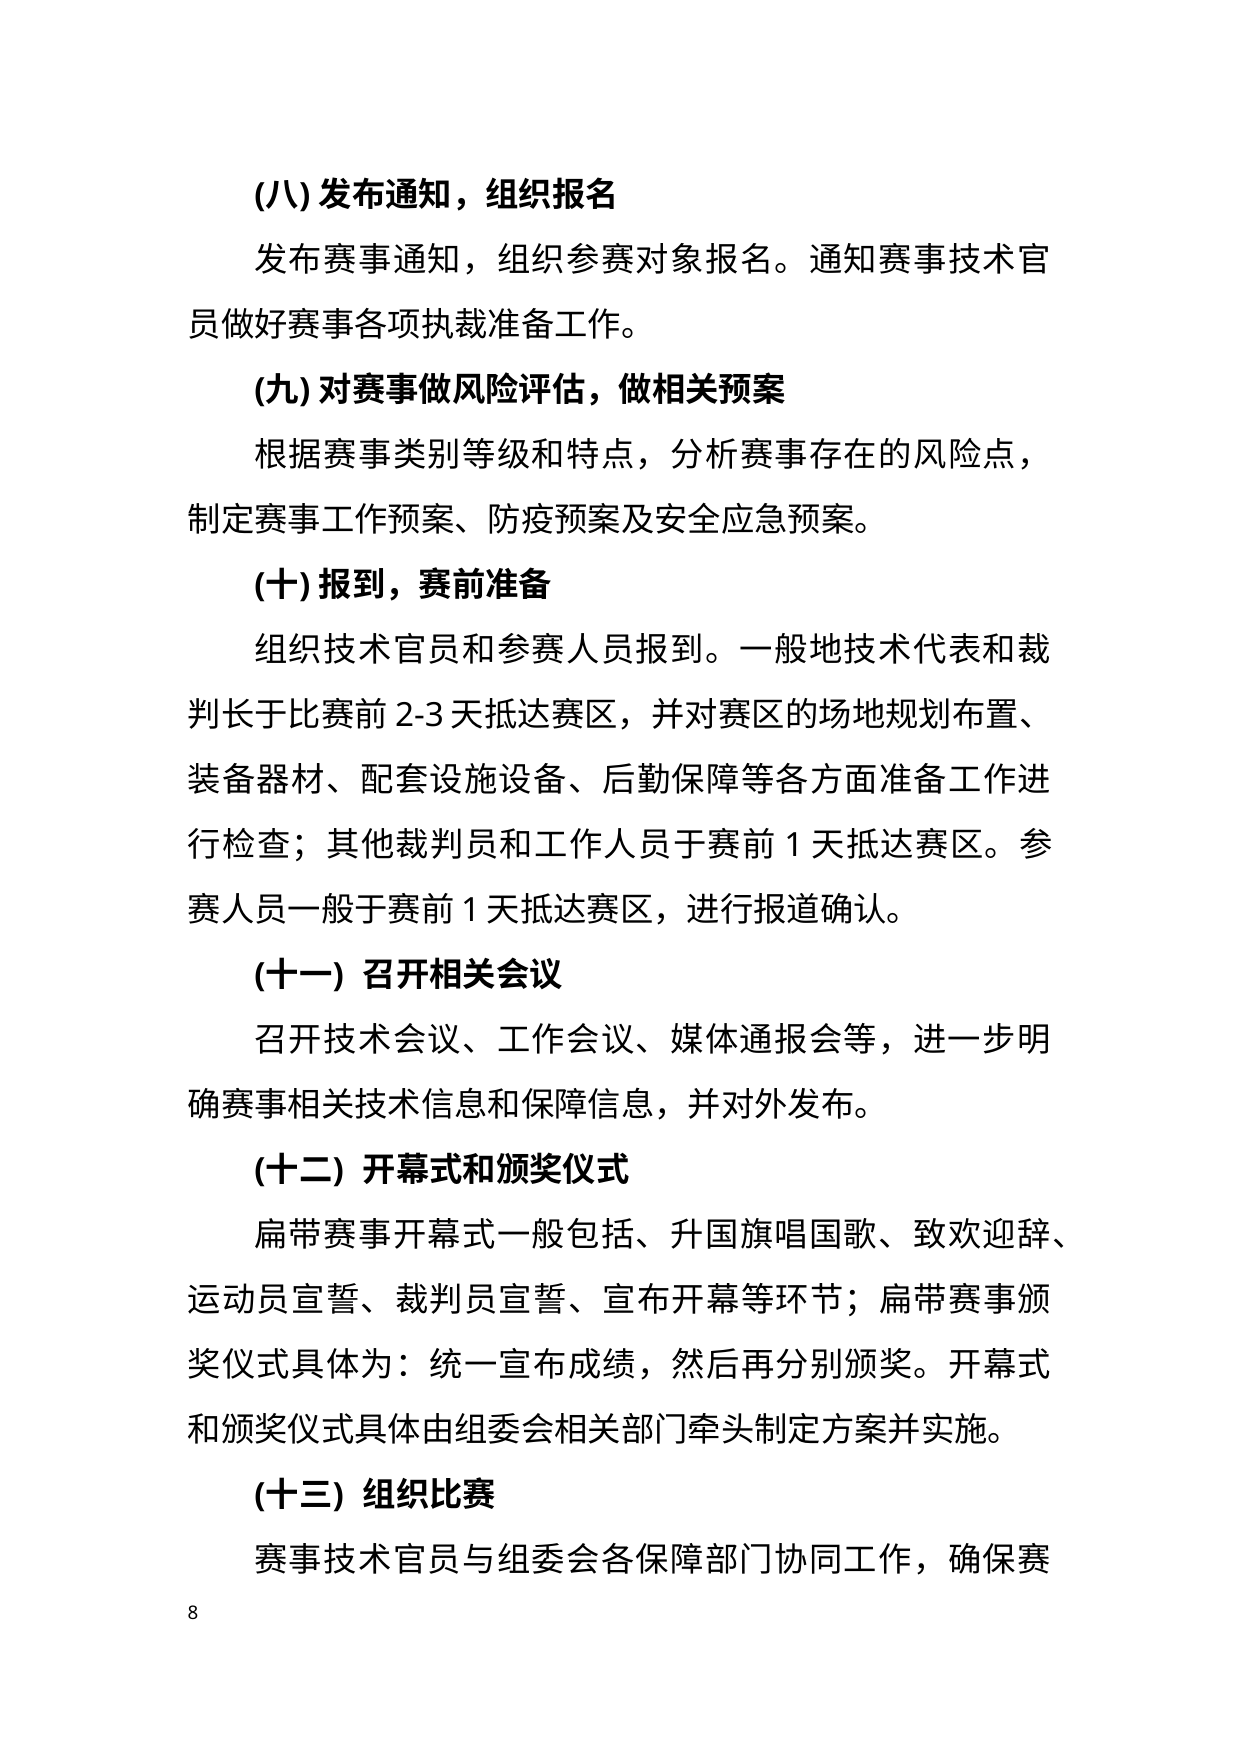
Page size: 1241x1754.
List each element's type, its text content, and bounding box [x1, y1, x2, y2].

list 开幕式和颁奖仪式 [254, 1135, 1053, 1200]
text 扁带赛事开幕式一般包括、升国旗唱国歌、致欢迎辞、运动员宣誓、裁判员宣誓、宣布开幕等环节；扁带赛事颁奖仪式具体为：统一宣布成绩，然后再分别颁奖。开幕式和颁奖仪式具体由组委会相关部门牵头制定方案并实施。 [187, 1200, 1053, 1460]
text 召开技术会议、工作会议、媒体通报会等，进一步明确赛事相关技术信息和保障信息，并对外发布。 [187, 1005, 1053, 1135]
text 组织技术官员和参赛人员报到。一般地技术代表和裁判长于比赛前2-3天抵达赛区，并对赛区的场地规划布置、装备器材、配套设施设备、后勤保障等各方面准备工作进行检查；其他裁判员和工作人员于赛前1天抵达赛区。参赛人员一般于赛前1天抵达赛区，进行报道确认。 [187, 615, 1053, 940]
list 召开相关会议 [254, 940, 1053, 1005]
text 根据赛事类别等级和特点，分析赛事存在的风险点，制定赛事工作预案、防疫预案及安全应急预案。 [187, 420, 1053, 550]
text 发布赛事通知，组织参赛对象报名。通知赛事技术官员做好赛事各项执裁准备工作。 [187, 225, 1053, 355]
list 组织比赛 [254, 1460, 1053, 1525]
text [187, 1525, 1053, 1590]
list 发布通知，组织报名 [254, 160, 1053, 225]
list 报到，赛前准备 [254, 550, 1053, 615]
list 对赛事做风险评估，做相关预案 [254, 355, 1053, 420]
